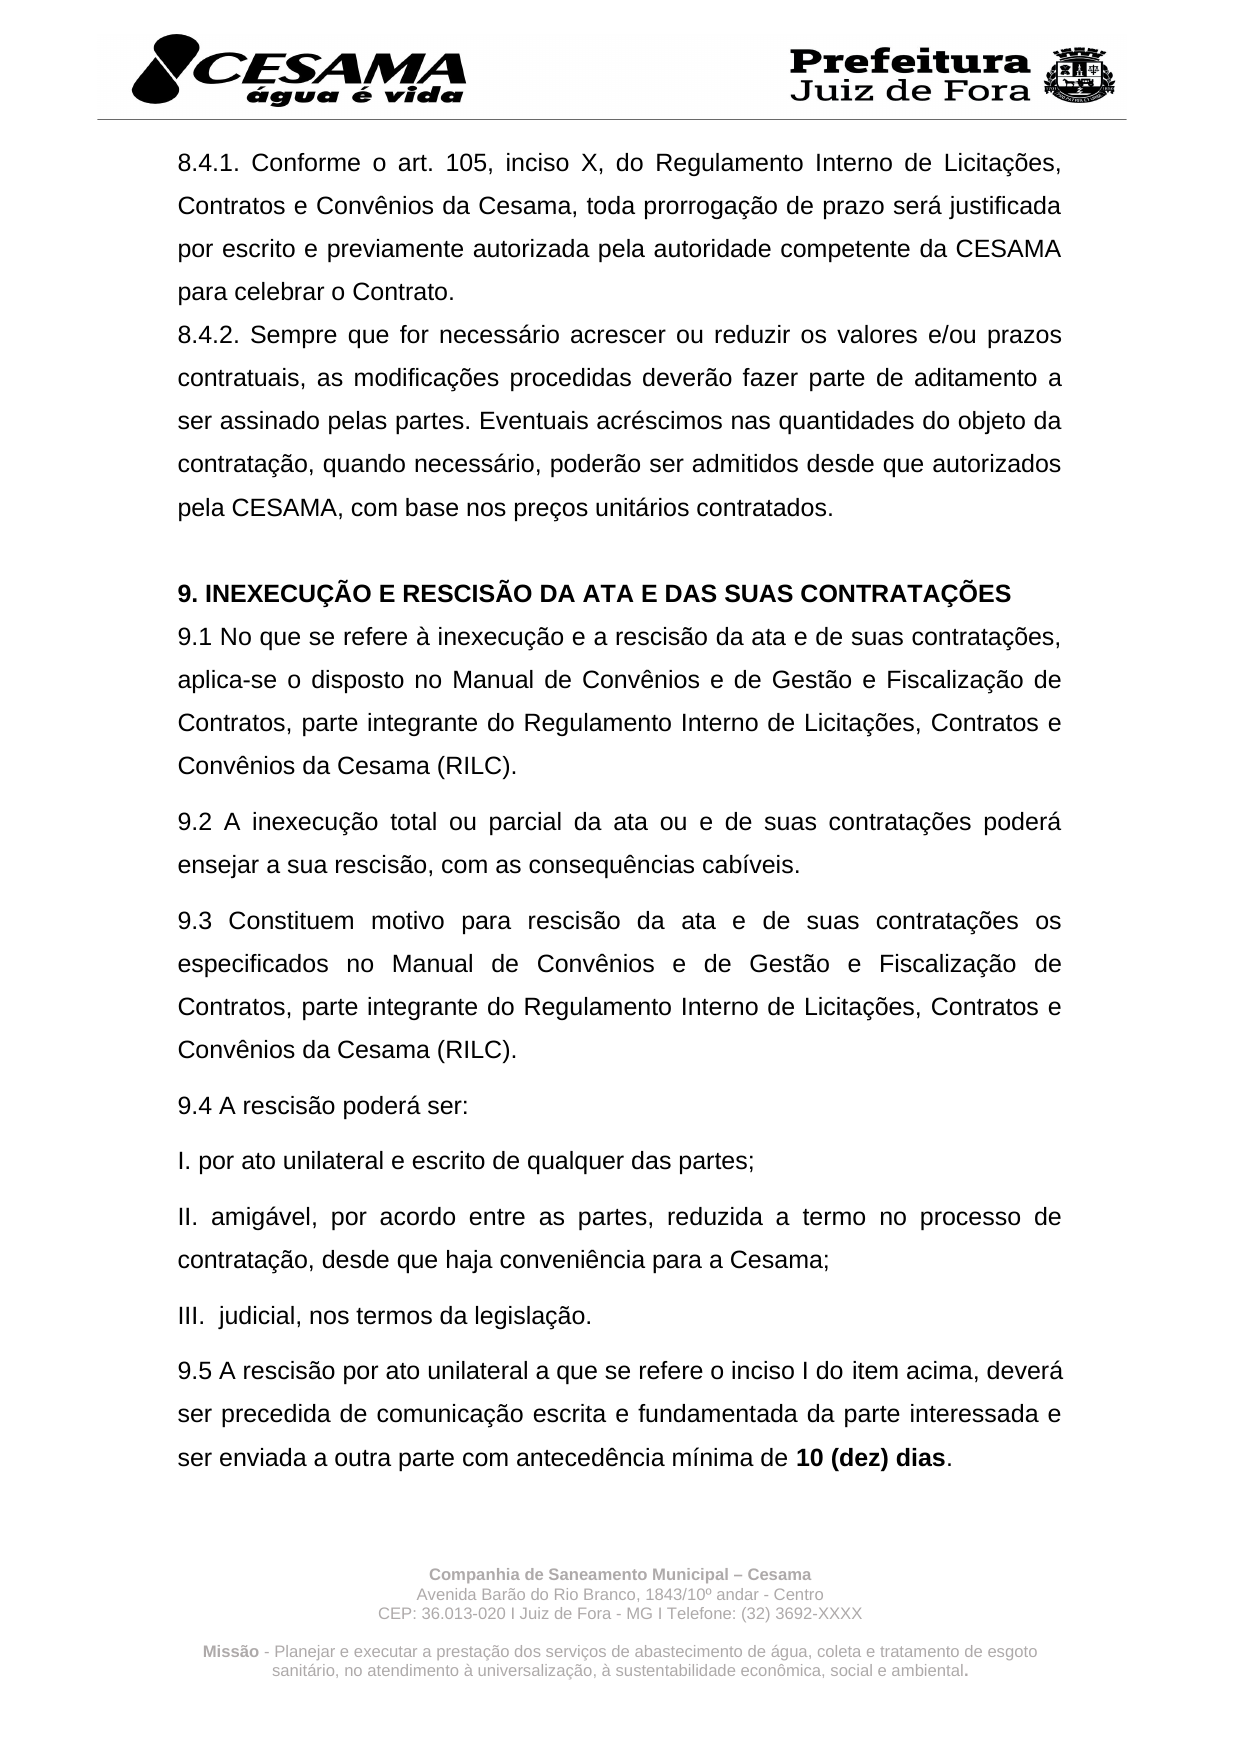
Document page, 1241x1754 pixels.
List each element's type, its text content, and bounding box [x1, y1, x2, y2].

text 8.4.1. Conforme o art. 105, inciso X, do Regulamento Interno de Licitações, Contratos e Convênios da Cesama, toda prorrogação de prazo será justificada por escrito e previamente autorizada pela autoridade competente da CESAMA para celebrar o Contrato. [177, 148, 1063, 306]
text 9.2 A inexecução total ou parcial da ata ou e de suas contratações poderá ensejar a sua rescisão, com as consequências cabíveis. [177, 807, 1063, 879]
text 9.3 Constituem motivo para rescisão da ata e de suas contratações os especificados no Manual de Convênios e de Gestão e Fiscalização de Contratos, parte integrante do Regulamento Interno de Licitações, Contratos e Convênios da Cesama (RILC). [177, 906, 1063, 1064]
text III. judicial, nos termos da legislação. [177, 1301, 1063, 1329]
text 9.5 A rescisão por ato unilateral a que se refere o inciso I do item acima, deverá ser precedida de comunicação escrita e fundamentada da parte interessada e ser enviada a outra parte com antecedência mínima de 10 (dez) dias. [177, 1356, 1063, 1471]
text 8.4.2. Sempre que for necessário acrescer ou reduzir os valores e/ou prazos contratuais, as modificações procedidas deverão fazer parte de aditamento a ser assinado pelas partes. Eventuais acréscimos nas quantidades do objeto da contratação, quando necessário, poderão ser admitidos desde que autorizados pela CESAMA, com base nos preços unitários contratados. [177, 320, 1063, 521]
text I. por ato unilateral e escrito de qualquer das partes; [177, 1146, 1063, 1175]
text 9.1 No que se refere à inexecução e a rescisão da ata e de suas contratações, aplica-se o disposto no Manual de Convênios e de Gestão e Fiscalização de Contratos, parte integrante do Regulamento Interno de Licitações, Contratos e Convênios da Cesama (RILC). [177, 622, 1063, 780]
picture [97, 34, 1127, 120]
text II. amigável, por acordo entre as partes, reduzida a termo no processo de contratação, desde que haja conveniência para a Cesama; [177, 1202, 1063, 1274]
text 9. INEXECUÇÃO E RESCISÃO DA ATA E DAS SUAS CONTRATAÇÕES [177, 579, 1063, 608]
text 9.4 A rescisão poderá ser: [177, 1091, 1063, 1119]
